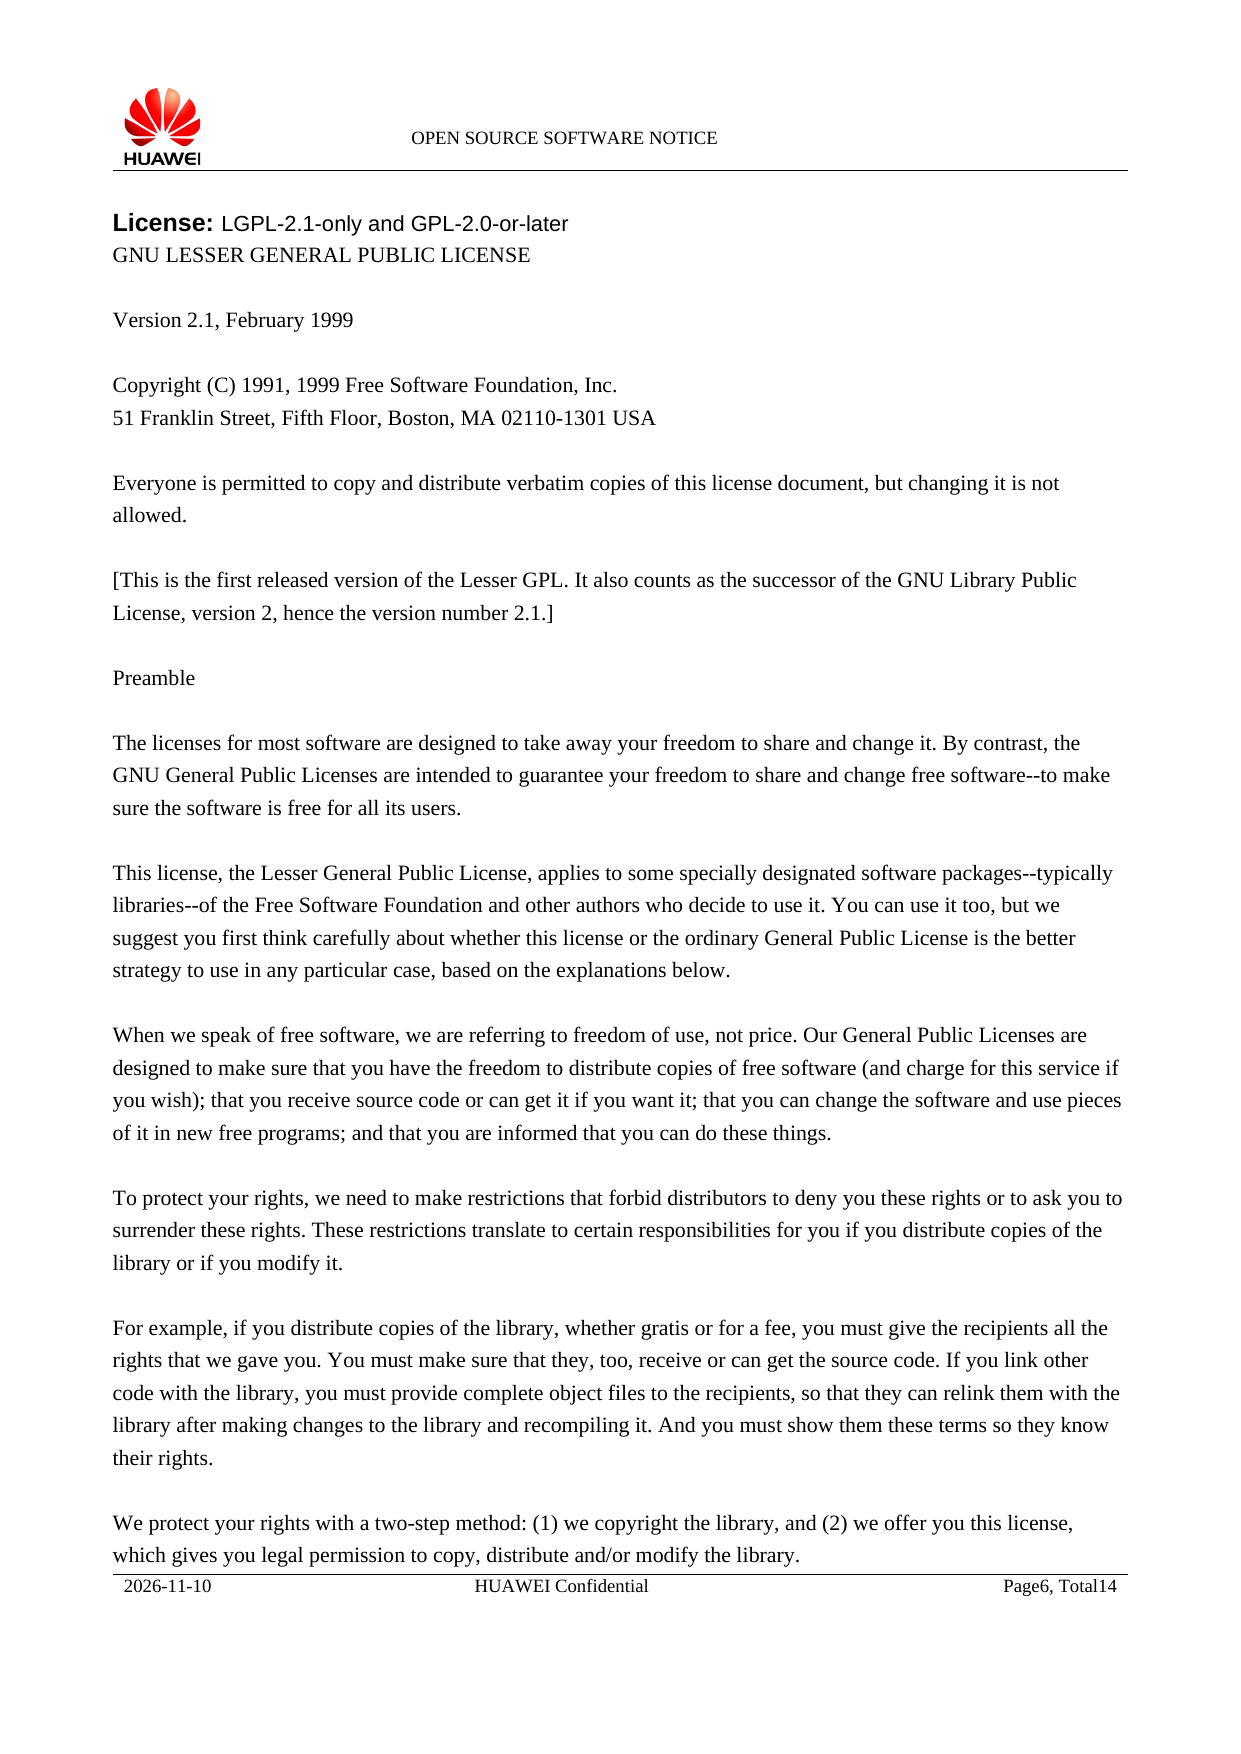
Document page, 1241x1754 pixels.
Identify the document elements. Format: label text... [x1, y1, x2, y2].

text License: LGPL-2.1-only and GPL-2.0-or-later [112, 206, 1128, 239]
picture [124, 88, 201, 165]
